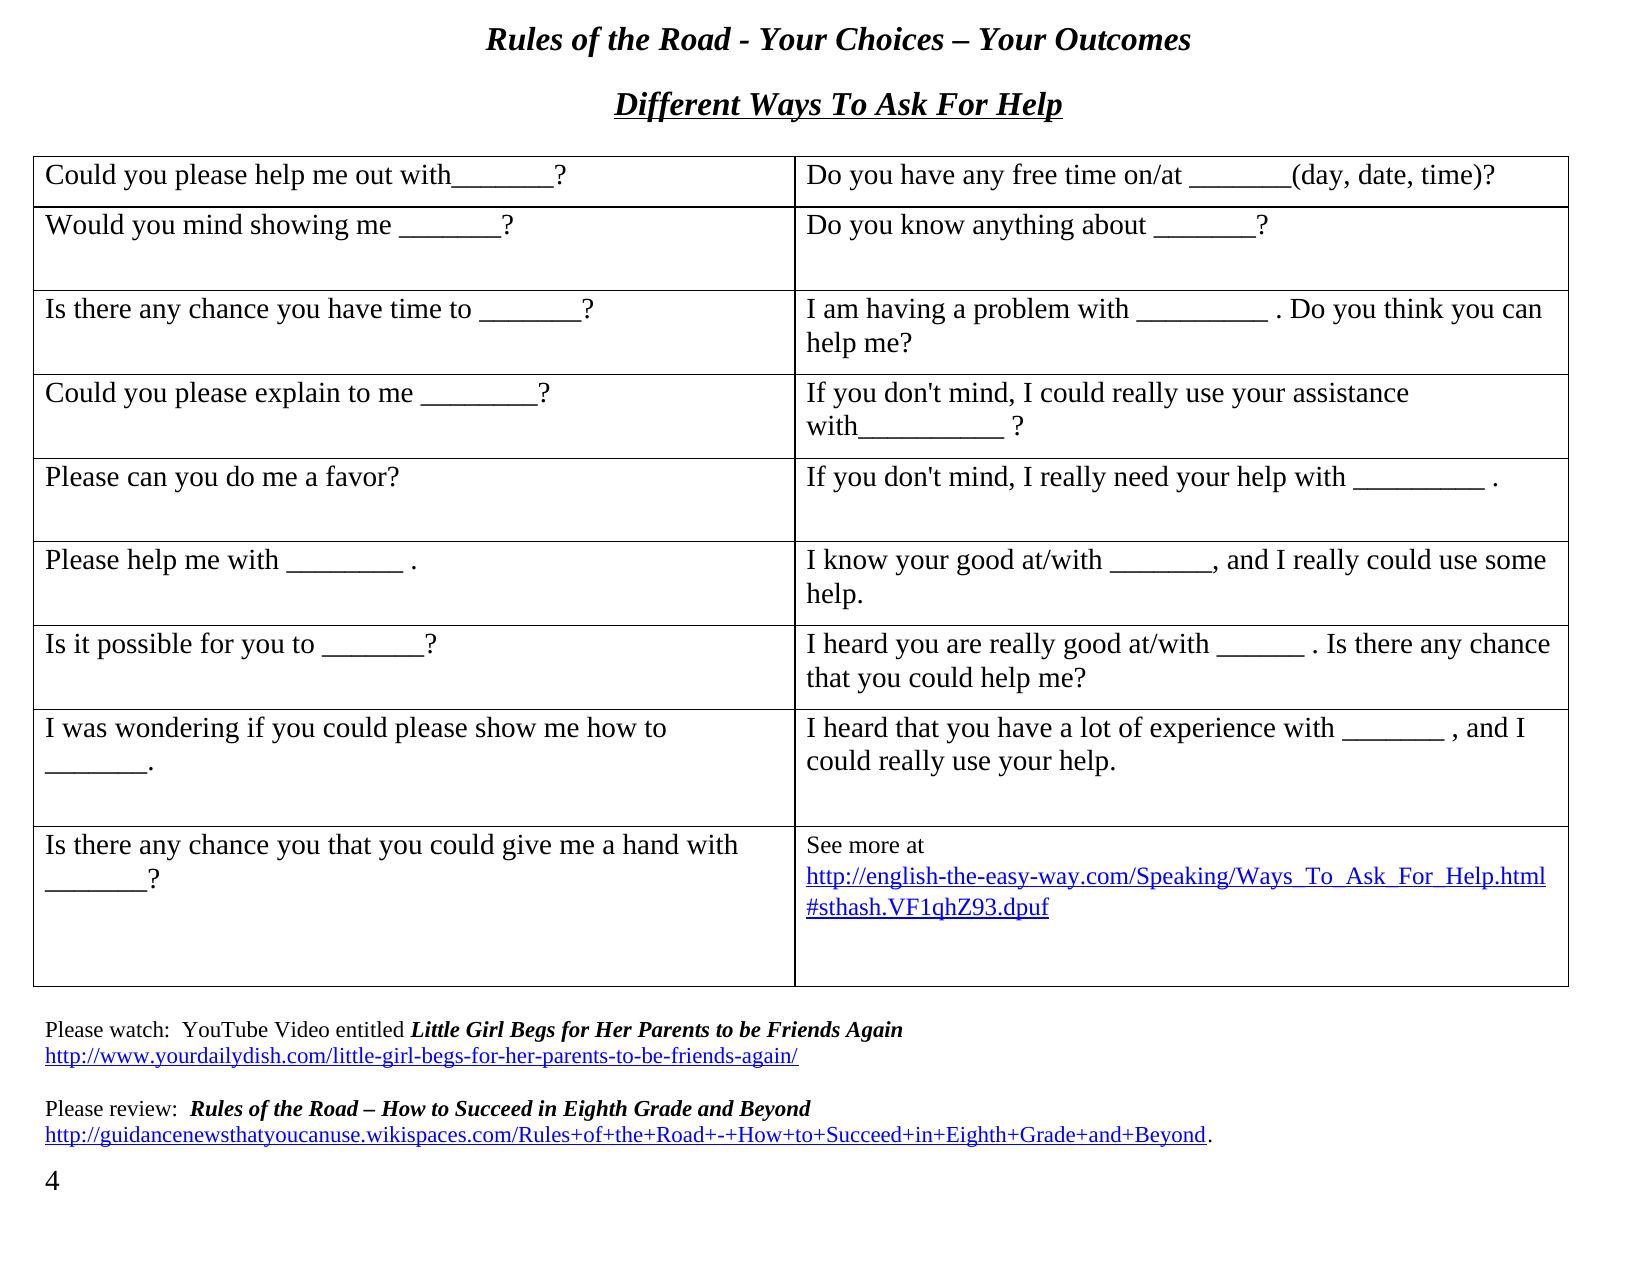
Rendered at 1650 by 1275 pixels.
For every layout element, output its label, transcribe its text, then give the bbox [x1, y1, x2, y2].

table_cell Do you know anything about _______? [796, 208, 1568, 290]
table_cell I was wondering if you could please show me how to _______. [34, 710, 794, 826]
table_cell I heard that you have a lot of experience with _______ , and I could really use your help. [796, 710, 1568, 826]
table_cell Would you mind showing me _______? [34, 208, 794, 290]
table_cell If you don't mind, I could really use your assistance with__________ ? [796, 375, 1568, 458]
text Please watch: YouTube Video entitled Little Girl Begs for Her Parents to be Friends Again [45, 1016, 1632, 1042]
table_cell I know your good at/with _______, and I really could use some help. [796, 542, 1568, 625]
text Rules of the Road - Your Choices – Your Outcomes [45, 19, 1632, 58]
table_cell Please can you do me a favor? [34, 459, 794, 541]
table_cell If you don't mind, I really need your help with _________ . [796, 459, 1568, 541]
table_cell I heard you are really good at/with ______ . Is there any chance that you could help me? [796, 626, 1568, 709]
table_header Could you please help me out with_______? [34, 157, 794, 206]
table_cell Is there any chance you that you could give me a hand with _______? [34, 827, 794, 986]
table_cell I am having a problem with _________ . Do you think you can help me? [796, 291, 1568, 374]
table_cell See more at http://english-the-easy-way.com/Speaking/Ways_To_Ask_For_Help.html#sthash.VF1qhZ93.dpuf [796, 827, 1568, 986]
table_cell Please help me with ________ . [34, 542, 794, 625]
table_cell Is there any chance you have time to _______? [34, 291, 794, 374]
text http://guidancenewsthatyoucanuse.wikispaces.com/Rules+of+the+Road+-+How+to+Succeed+in+Eighth+Grade+and+Beyond. [45, 1121, 1632, 1147]
text http://www.yourdailydish.com/little-girl-begs-for-her-parents-to-be-friends-again/ [45, 1042, 1632, 1068]
text Please review: Rules of the Road – How to Succeed in Eighth Grade and Beyond [45, 1095, 1632, 1121]
table_header Do you have any free time on/at _______(day, date, time)? [796, 157, 1568, 206]
table_cell Could you please explain to me ________? [34, 375, 794, 458]
table_cell Is it possible for you to _______? [34, 626, 794, 709]
text Different Ways To Ask For Help [45, 84, 1632, 123]
